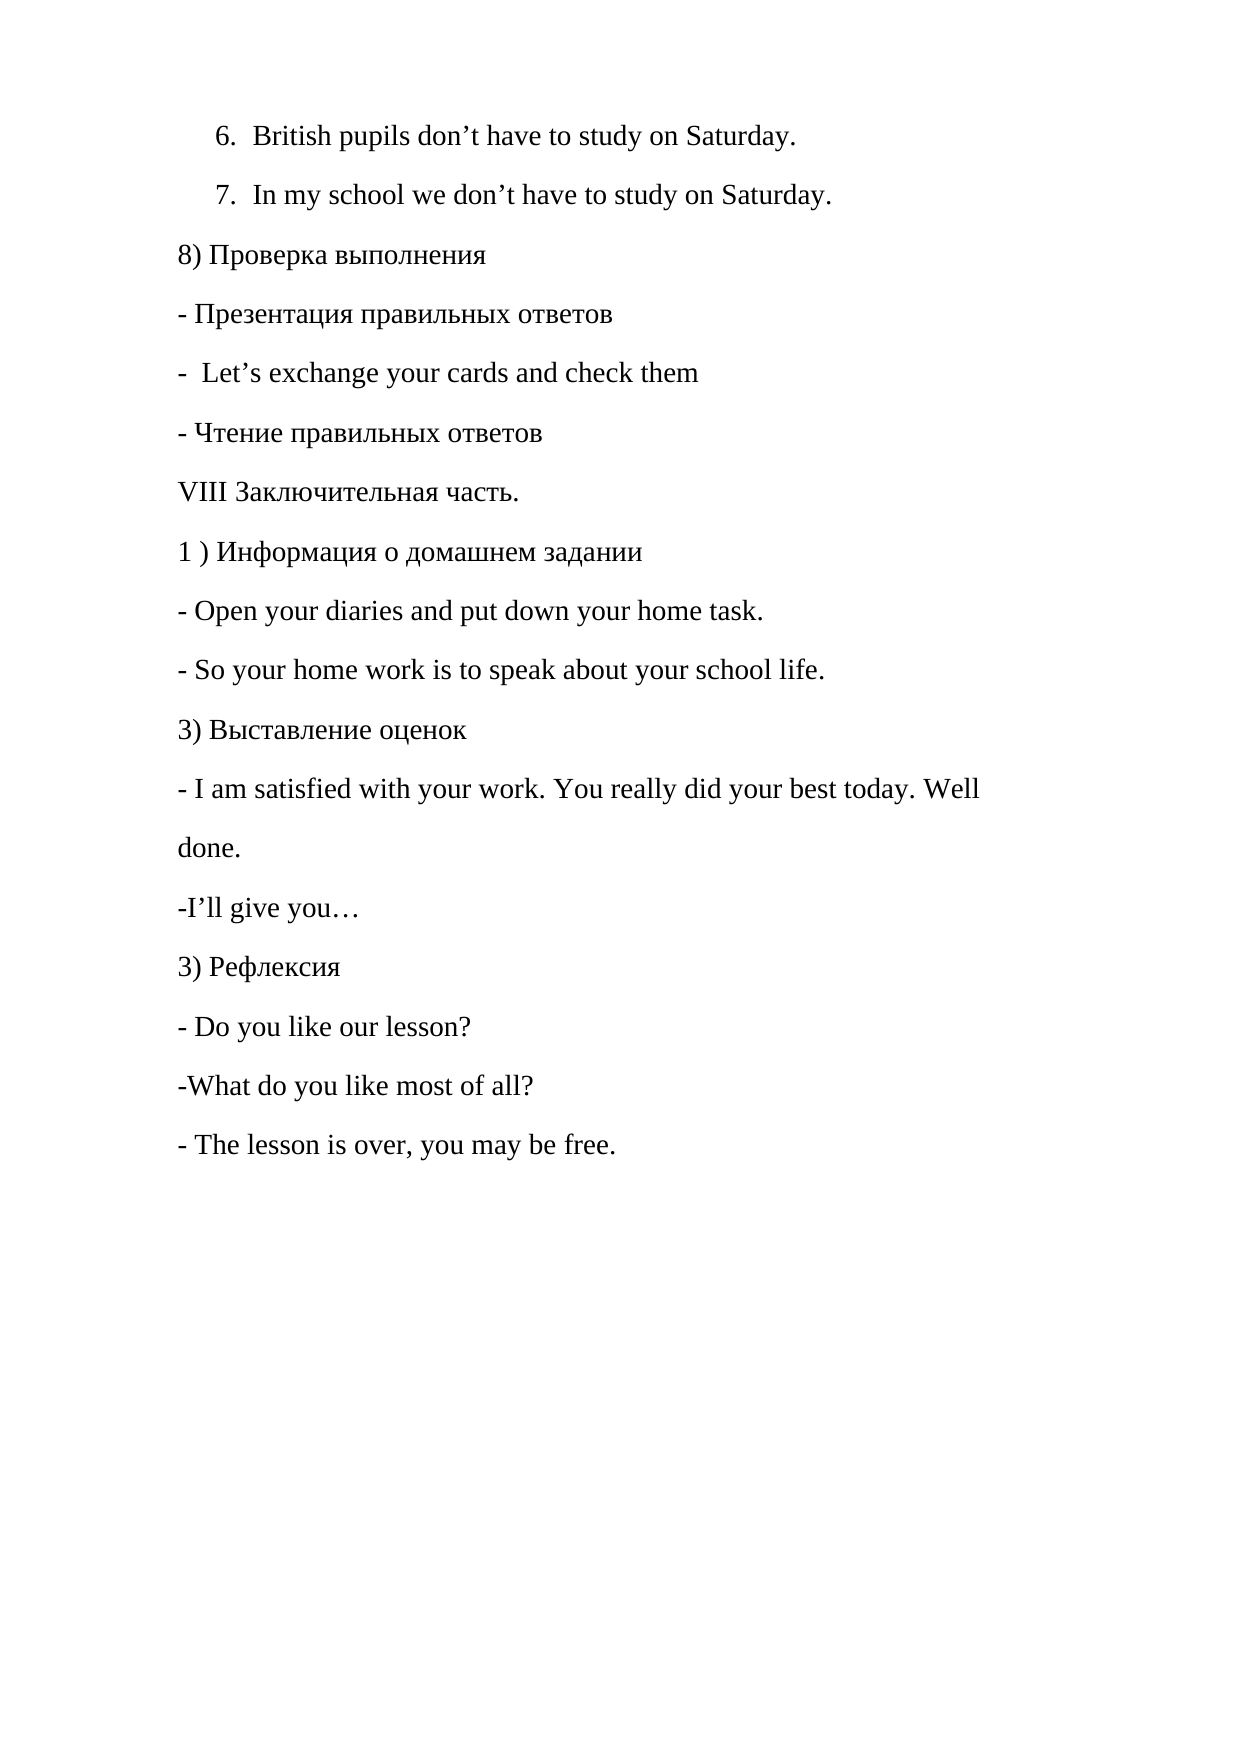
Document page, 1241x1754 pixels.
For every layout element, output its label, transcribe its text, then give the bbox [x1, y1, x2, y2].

list In my school we don’t have to study on Saturday. [215, 177, 1152, 211]
text done. [177, 831, 1152, 864]
text - Open your diaries and put down your home task. [177, 593, 1152, 627]
text -What do you like most of all? [177, 1068, 1152, 1102]
text - The lesson is over, you may be free. [177, 1127, 1152, 1161]
text 3) Выставление оценок [177, 712, 1152, 745]
text - Let’s exchange your cards and check them [177, 356, 1152, 389]
text 1 ) Информация о домашнем задании [177, 534, 1152, 567]
text - So your home work is to speak about your school life. [177, 652, 1152, 686]
text VIII Заключительная часть. [177, 474, 1152, 508]
text - Do you like our lesson? [177, 1009, 1152, 1042]
text -I’ll give you… [177, 890, 1152, 923]
text - I am satisfied with your work. You really did your best today. Well [177, 771, 1152, 805]
text 3) Рефлексия [177, 949, 1152, 983]
text - Презентация правильных ответов [177, 296, 1152, 330]
text - Чтение правильных ответов [177, 415, 1152, 448]
text 8) Проверка выполнения [177, 237, 1152, 270]
list British pupils don’t have to study on Saturday. [215, 118, 1152, 152]
